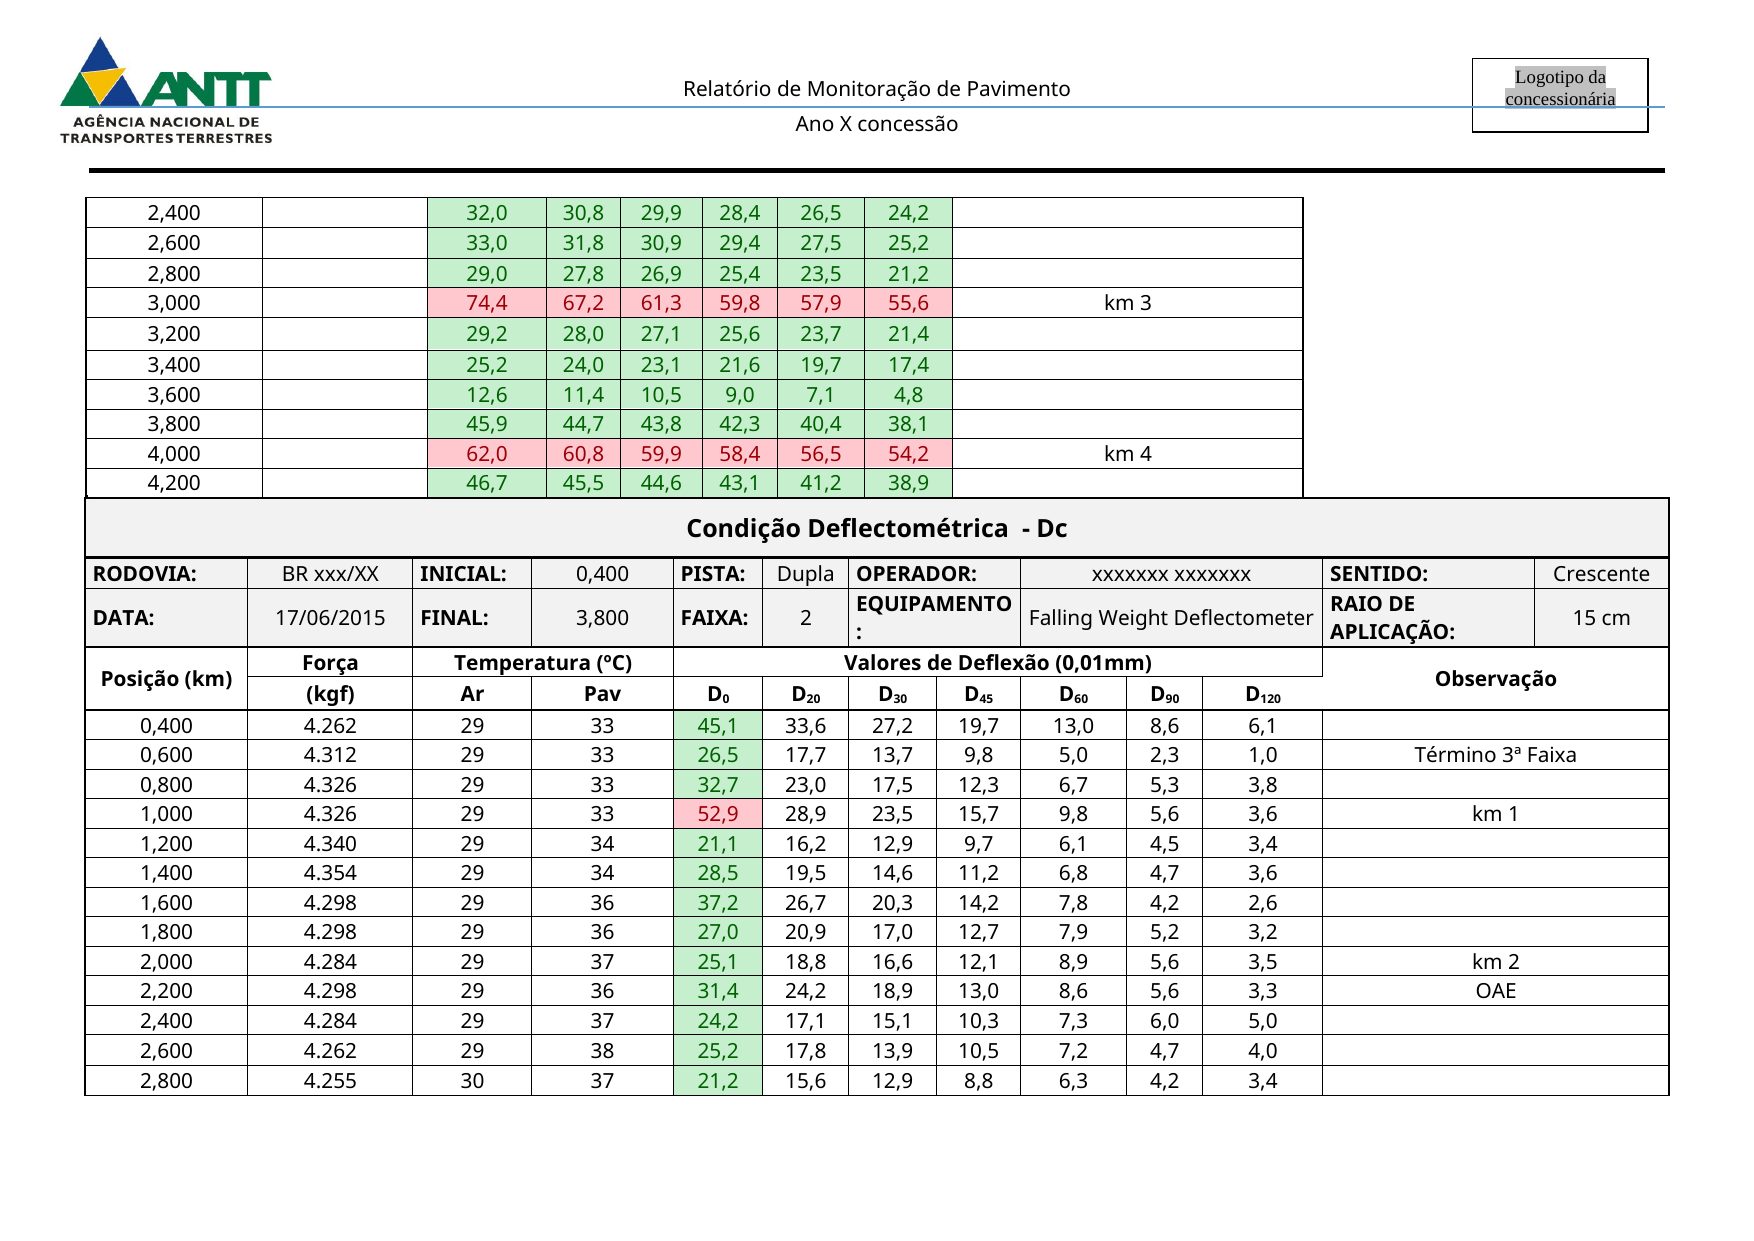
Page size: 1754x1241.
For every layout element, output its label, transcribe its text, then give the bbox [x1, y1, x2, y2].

table_cell 7,3 [1021, 1006, 1126, 1034]
table_cell [953, 380, 1302, 408]
picture [56, 33, 275, 148]
table_cell [263, 288, 427, 317]
table_cell 4,5 [1127, 829, 1202, 857]
table_cell xxxxxxx xxxxxxx [1021, 559, 1322, 588]
table_cell Término 3ª Faixa [1323, 740, 1668, 769]
table_cell [1323, 770, 1668, 798]
table_cell 29 [413, 1035, 531, 1065]
table_cell [953, 259, 1302, 287]
table_cell 19,7 [937, 711, 1020, 739]
table_cell 37 [532, 1006, 673, 1034]
table_cell 4,0 [1203, 1035, 1322, 1065]
table_cell FINAL: [413, 589, 531, 646]
table_cell 2,800 [87, 259, 262, 287]
table_cell 7,9 [1021, 917, 1126, 946]
table_cell 3,800 [532, 589, 673, 646]
table_cell [1323, 1035, 1668, 1065]
table_cell 1,000 [86, 799, 247, 828]
table_cell [953, 469, 1302, 497]
table_cell 27,0 [674, 917, 762, 946]
table_cell 10,5 [621, 380, 702, 408]
table_cell BR xxx/XX [248, 559, 412, 588]
table_cell 2,800 [86, 1066, 247, 1095]
table_cell Pav [532, 677, 673, 709]
table_cell 29 [413, 829, 531, 857]
table_cell 13,9 [849, 1035, 936, 1065]
table_cell Temperatura (ºC) [413, 648, 673, 676]
table_cell 2,000 [86, 947, 247, 975]
table_cell OPERADOR: [849, 559, 1020, 588]
table_cell 45,1 [674, 711, 762, 739]
table_cell 28,5 [674, 858, 762, 887]
table_cell 18,8 [763, 947, 848, 975]
table_cell 29 [413, 1006, 531, 1034]
table_cell 5,6 [1127, 799, 1202, 828]
table_cell 4.284 [248, 947, 412, 975]
table_cell 3,3 [1203, 976, 1322, 1005]
table_cell 7,1 [778, 380, 864, 408]
table_cell [953, 318, 1302, 349]
table_cell 29 [413, 888, 531, 916]
table_cell 43,8 [621, 410, 702, 438]
table_cell 45,9 [428, 410, 546, 438]
table_cell 3,4 [1203, 1066, 1322, 1095]
table_cell (kgf) [248, 677, 412, 709]
table_cell 31,8 [547, 228, 620, 258]
table_cell 4.262 [248, 711, 412, 739]
table_cell 27,5 [778, 228, 864, 258]
table_cell 12,3 [937, 770, 1020, 798]
table_cell D60 [1021, 677, 1126, 709]
table_cell 2,400 [87, 198, 262, 227]
table_cell 0,400 [86, 711, 247, 739]
table_cell Posição (km) [86, 648, 247, 709]
table_cell 6,0 [1127, 1006, 1202, 1034]
table_cell 2,600 [86, 1035, 247, 1065]
table_cell [953, 198, 1302, 227]
table_cell 27,1 [621, 318, 702, 349]
table_cell 34 [532, 829, 673, 857]
table_cell 27,2 [849, 711, 936, 739]
table_cell 14,6 [849, 858, 936, 887]
table_cell 7,8 [1021, 888, 1126, 916]
table_cell [263, 439, 427, 467]
table_cell [263, 259, 427, 287]
table_cell RAIO DE APLICAÇÃO: [1323, 589, 1534, 646]
table_cell 17,1 [763, 1006, 848, 1034]
table_cell 33 [532, 799, 673, 828]
table_cell 16,2 [763, 829, 848, 857]
table_cell 4.312 [248, 740, 412, 769]
table_cell 25,1 [674, 947, 762, 975]
table_cell 1,400 [86, 858, 247, 887]
table_cell 30,8 [547, 198, 620, 227]
table_cell 0,800 [86, 770, 247, 798]
table_cell 43,1 [703, 469, 777, 497]
table_cell 37 [532, 1066, 673, 1095]
table_cell 29 [413, 917, 531, 946]
table_cell 74,4 [428, 288, 546, 317]
table_cell 3,6 [1203, 799, 1322, 828]
table_cell 23,5 [778, 259, 864, 287]
table_cell 36 [532, 917, 673, 946]
table_cell 31,4 [674, 976, 762, 1005]
table_cell Condição Deflectométrica - Dc [86, 499, 1668, 556]
table_cell FAIXA: [674, 589, 762, 646]
table_cell [263, 410, 427, 438]
table_cell 26,5 [674, 740, 762, 769]
table_cell 28,4 [703, 198, 777, 227]
table_cell 3,4 [1203, 829, 1322, 857]
table_cell 21,1 [674, 829, 762, 857]
table_cell 4,8 [865, 380, 952, 408]
table_cell 29 [413, 799, 531, 828]
table_cell 25,4 [703, 259, 777, 287]
table_cell 3,000 [87, 288, 262, 317]
table_cell EQUIPAMENTO: [849, 589, 1020, 646]
table_cell 30 [413, 1066, 531, 1095]
table_cell 21,6 [703, 351, 777, 379]
table_cell 4,7 [1127, 1035, 1202, 1065]
table_cell 58,4 [703, 439, 777, 467]
table_cell 9,8 [1021, 799, 1126, 828]
table_cell 37,2 [674, 888, 762, 916]
table_cell 13,7 [849, 740, 936, 769]
table_cell 29,4 [703, 228, 777, 258]
table_cell 33,6 [763, 711, 848, 739]
table_cell 26,9 [621, 259, 702, 287]
table_cell D120 [1203, 677, 1323, 709]
table_cell 60,8 [547, 439, 620, 467]
table_cell Ar [413, 677, 531, 709]
table_cell Observação [1323, 648, 1668, 709]
table_cell 2 [763, 589, 848, 646]
table_cell 33,0 [428, 228, 546, 258]
table_cell [263, 351, 427, 379]
table_cell 11,4 [547, 380, 620, 408]
table_cell 61,3 [621, 288, 702, 317]
table_cell Valores de Deflexão (0,01mm) [674, 648, 1322, 676]
table_cell 29,9 [621, 198, 702, 227]
table_cell 5,0 [1021, 740, 1126, 769]
table_cell 29,2 [428, 318, 546, 349]
table_cell 12,9 [849, 829, 936, 857]
table_cell 4.340 [248, 829, 412, 857]
table_cell 23,0 [763, 770, 848, 798]
table_cell 1,600 [86, 888, 247, 916]
table_cell [263, 469, 427, 497]
table_cell 15,6 [763, 1066, 848, 1095]
table_cell 12,6 [428, 380, 546, 408]
table_cell 67,2 [547, 288, 620, 317]
table_cell 1,200 [86, 829, 247, 857]
table_cell [1323, 888, 1668, 916]
table_cell PISTA: [674, 559, 762, 588]
table_cell [953, 351, 1302, 379]
table_cell 8,9 [1021, 947, 1126, 975]
table_cell RODOVIA: [86, 559, 247, 588]
table_cell 32,7 [674, 770, 762, 798]
table_cell 20,9 [763, 917, 848, 946]
table_cell 19,7 [778, 351, 864, 379]
table_cell [1323, 1006, 1668, 1034]
table_cell 17,4 [865, 351, 952, 379]
table_cell 2,6 [1203, 888, 1322, 916]
table_cell 7,2 [1021, 1035, 1126, 1065]
table_cell 9,8 [937, 740, 1020, 769]
table_cell [953, 228, 1302, 258]
table_cell D45 [937, 677, 1020, 709]
table_cell [1323, 917, 1668, 946]
table_cell 56,5 [778, 439, 864, 467]
table_cell [263, 318, 427, 349]
table_cell 24,0 [547, 351, 620, 379]
table_cell 9,0 [703, 380, 777, 408]
table_cell 52,9 [674, 799, 762, 828]
table_cell 27,8 [547, 259, 620, 287]
table_cell 0,400 [532, 559, 673, 588]
table_cell 33 [532, 711, 673, 739]
table_cell 44,6 [621, 469, 702, 497]
table_cell km 1 [1323, 799, 1668, 828]
table_cell 23,5 [849, 799, 936, 828]
table_cell 4,2 [1127, 1066, 1202, 1095]
table_cell D0 [674, 677, 762, 709]
table_cell 1,0 [1203, 740, 1322, 769]
table_cell 2,600 [87, 228, 262, 258]
table_cell 17,7 [763, 740, 848, 769]
table_cell 25,2 [674, 1035, 762, 1065]
table_cell km 2 [1323, 947, 1668, 975]
table_cell 24,2 [865, 198, 952, 227]
table_cell 4.326 [248, 770, 412, 798]
table_cell 45,5 [547, 469, 620, 497]
table_cell 2,400 [86, 1006, 247, 1034]
table_cell 18,9 [849, 976, 936, 1005]
table_cell 17,0 [849, 917, 936, 946]
table_cell 5,0 [1203, 1006, 1322, 1034]
table_cell 4.262 [248, 1035, 412, 1065]
table_cell [1323, 1066, 1668, 1095]
table_cell 40,4 [778, 410, 864, 438]
table_cell 12,1 [937, 947, 1020, 975]
table_cell [1323, 829, 1668, 857]
table_cell 5,6 [1127, 976, 1202, 1005]
table_cell 29 [413, 740, 531, 769]
table_cell 26,7 [763, 888, 848, 916]
table_cell OAE [1323, 976, 1668, 1005]
table_cell [1323, 858, 1668, 887]
table_cell 38,1 [865, 410, 952, 438]
table_cell 4.284 [248, 1006, 412, 1034]
table_cell 38 [532, 1035, 673, 1065]
table_cell 4,7 [1127, 858, 1202, 887]
table_cell 4.298 [248, 917, 412, 946]
table_cell 23,1 [621, 351, 702, 379]
table_cell 4,200 [87, 469, 262, 497]
table_cell 36 [532, 888, 673, 916]
table_cell 5,3 [1127, 770, 1202, 798]
table_cell SENTIDO: [1323, 559, 1534, 588]
table_cell 28,0 [547, 318, 620, 349]
table_cell 1,800 [86, 917, 247, 946]
table_cell 24,2 [763, 976, 848, 1005]
table_cell [263, 228, 427, 258]
table_cell 4,2 [1127, 888, 1202, 916]
table_cell 21,2 [674, 1066, 762, 1095]
table_cell 6,1 [1021, 829, 1126, 857]
table_cell 15,7 [937, 799, 1020, 828]
table_cell 59,9 [621, 439, 702, 467]
table_cell DATA: [86, 589, 247, 646]
table_cell [1323, 711, 1668, 739]
table_cell 0,600 [86, 740, 247, 769]
table_cell 6,3 [1021, 1066, 1126, 1095]
table_cell 54,2 [865, 439, 952, 467]
table_cell 5,2 [1127, 917, 1202, 946]
table_cell D20 [763, 677, 848, 709]
table_cell 17,5 [849, 770, 936, 798]
table_cell 3,2 [1203, 917, 1322, 946]
table_cell 62,0 [428, 439, 546, 467]
table_cell 17,8 [763, 1035, 848, 1065]
table_cell D30 [849, 677, 936, 709]
table_cell 3,600 [87, 380, 262, 408]
table_cell 34 [532, 858, 673, 887]
table_cell Crescente [1535, 559, 1668, 588]
table_cell 29 [413, 770, 531, 798]
table_cell 11,2 [937, 858, 1020, 887]
table_cell 21,4 [865, 318, 952, 349]
table_cell 25,2 [428, 351, 546, 379]
table_cell 29 [413, 711, 531, 739]
table_cell 37 [532, 947, 673, 975]
table_cell 41,2 [778, 469, 864, 497]
table_cell 30,9 [621, 228, 702, 258]
table_cell 42,3 [703, 410, 777, 438]
table_cell 9,7 [937, 829, 1020, 857]
table_cell 36 [532, 976, 673, 1005]
table_cell 6,1 [1203, 711, 1322, 739]
table_cell Falling Weight Deflectometer [1021, 589, 1322, 646]
table_cell Força [248, 648, 412, 676]
table_cell 23,7 [778, 318, 864, 349]
table_cell 15 cm [1535, 589, 1668, 646]
table_cell 38,9 [865, 469, 952, 497]
table_cell Dupla [763, 559, 848, 588]
table_cell 25,6 [703, 318, 777, 349]
table_cell 55,6 [865, 288, 952, 317]
table_cell 29 [413, 976, 531, 1005]
table_cell 6,8 [1021, 858, 1126, 887]
table_cell 17/06/2015 [248, 589, 412, 646]
table_cell km 4 [953, 439, 1302, 467]
table_cell 24,2 [674, 1006, 762, 1034]
table_cell 29 [413, 858, 531, 887]
table_cell 44,7 [547, 410, 620, 438]
table_cell 3,400 [87, 351, 262, 379]
table_cell 29,0 [428, 259, 546, 287]
table_cell 8,6 [1127, 711, 1202, 739]
table_cell 20,3 [849, 888, 936, 916]
table_cell 4.326 [248, 799, 412, 828]
table_cell 29 [413, 947, 531, 975]
table_cell 10,5 [937, 1035, 1020, 1065]
table_cell INICIAL: [413, 559, 531, 588]
table_cell 15,1 [849, 1006, 936, 1034]
table_cell 14,2 [937, 888, 1020, 916]
table_cell 25,2 [865, 228, 952, 258]
table_cell 16,6 [849, 947, 936, 975]
table_cell 12,7 [937, 917, 1020, 946]
table_cell 13,0 [1021, 711, 1126, 739]
table_cell 33 [532, 740, 673, 769]
table_cell 3,6 [1203, 858, 1322, 887]
table_cell [953, 410, 1302, 438]
table_cell 3,5 [1203, 947, 1322, 975]
table_cell D90 [1127, 677, 1202, 709]
table_cell 8,6 [1021, 976, 1126, 1005]
table_cell 8,8 [937, 1066, 1020, 1095]
table_cell 46,7 [428, 469, 546, 497]
table_cell 28,9 [763, 799, 848, 828]
table_cell 4.255 [248, 1066, 412, 1095]
table_cell 21,2 [865, 259, 952, 287]
table_cell 4.354 [248, 858, 412, 887]
table_cell 26,5 [778, 198, 864, 227]
table_cell 10,3 [937, 1006, 1020, 1034]
table_cell 4,000 [87, 439, 262, 467]
table_cell 19,5 [763, 858, 848, 887]
table_cell 4.298 [248, 888, 412, 916]
table_cell 12,9 [849, 1066, 936, 1095]
table_cell 6,7 [1021, 770, 1126, 798]
table_cell 2,3 [1127, 740, 1202, 769]
table_cell [263, 198, 427, 227]
table_cell [263, 380, 427, 408]
table_cell 33 [532, 770, 673, 798]
table_cell km 3 [953, 288, 1302, 317]
table_cell 13,0 [937, 976, 1020, 1005]
table_cell 2,200 [86, 976, 247, 1005]
table_cell 59,8 [703, 288, 777, 317]
table_cell 32,0 [428, 198, 546, 227]
table_cell 3,200 [87, 318, 262, 349]
table_cell 3,8 [1203, 770, 1322, 798]
table_cell 57,9 [778, 288, 864, 317]
table_cell 3,800 [87, 410, 262, 438]
table_cell 5,6 [1127, 947, 1202, 975]
table_cell 4.298 [248, 976, 412, 1005]
